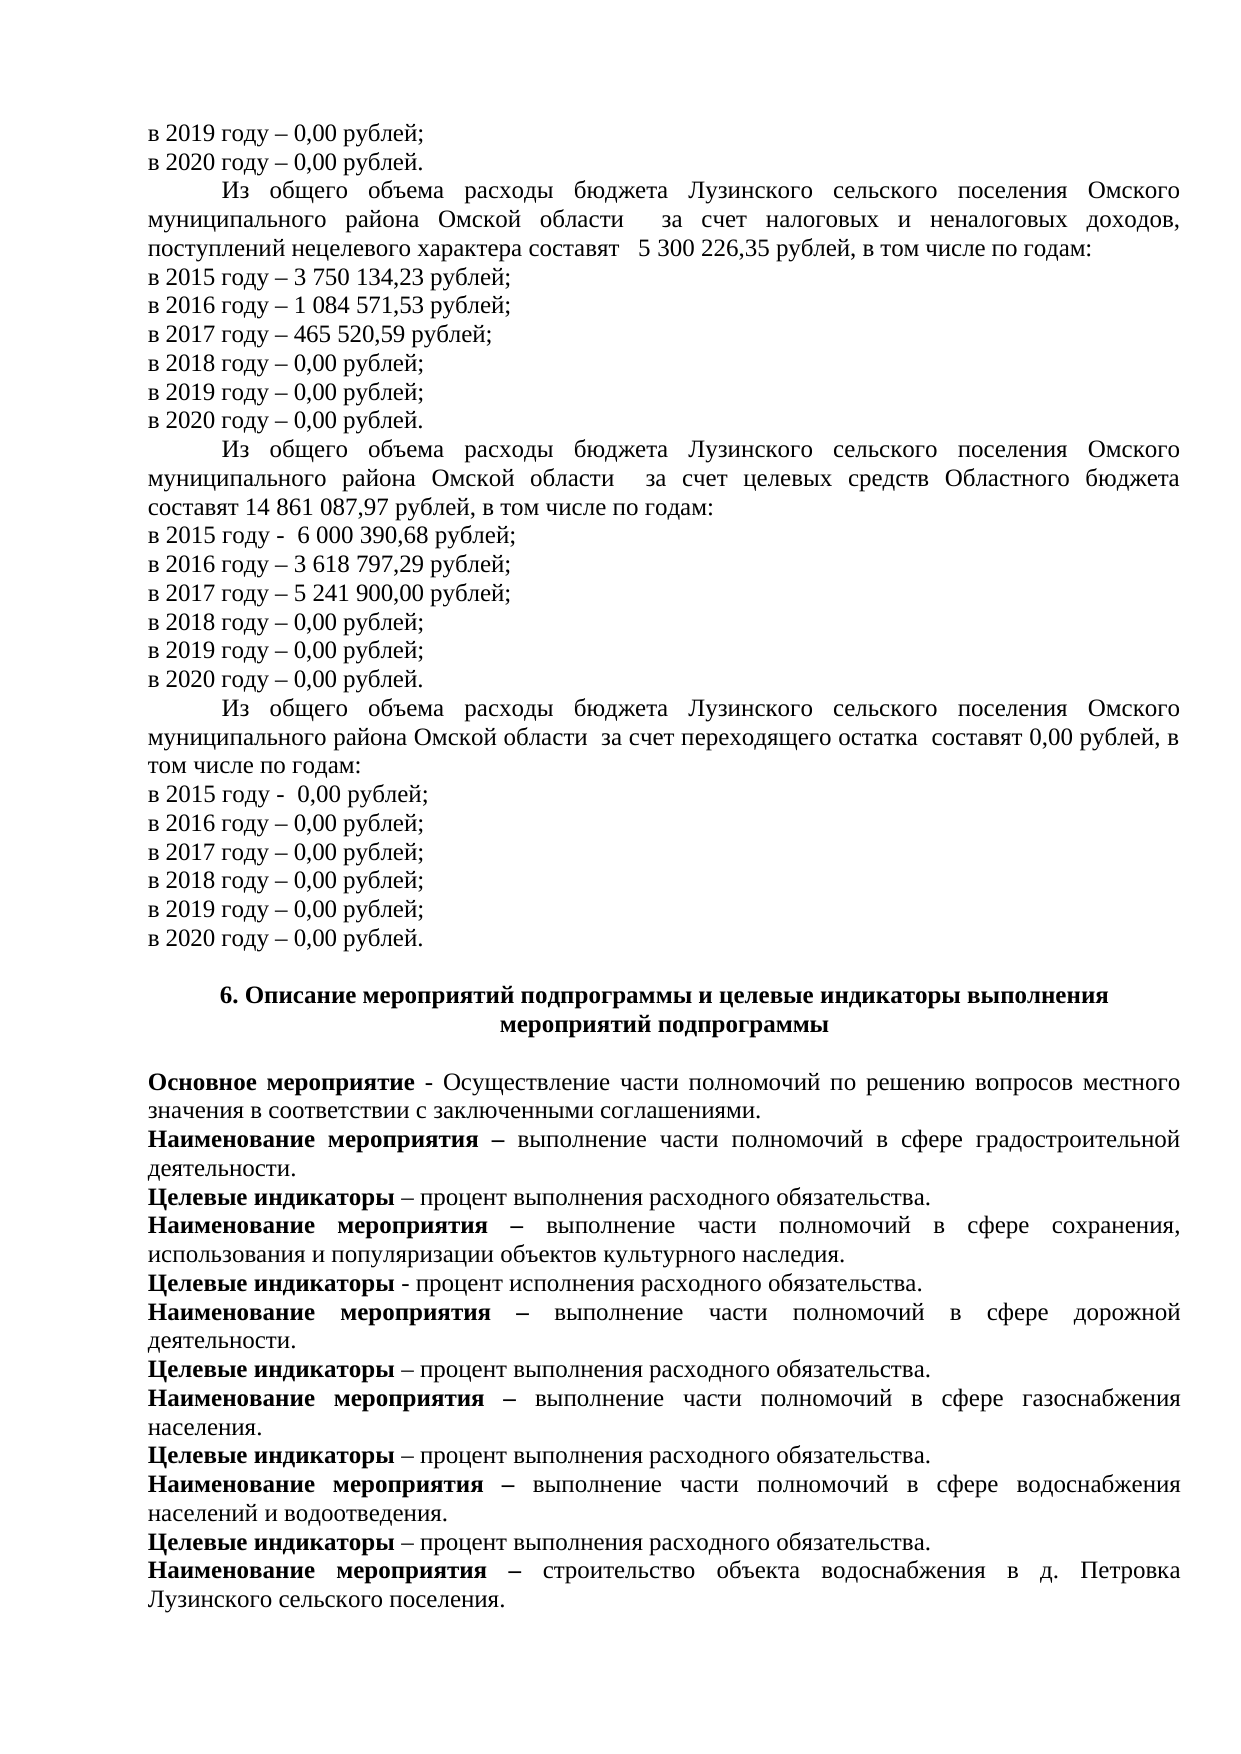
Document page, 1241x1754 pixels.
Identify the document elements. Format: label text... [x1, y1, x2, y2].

text в 2018 году – 0,00 рублей; [148, 607, 1181, 636]
text в 2017 году – 0,00 рублей; [148, 837, 1181, 866]
text в 2015 году - 0,00 рублей; [148, 779, 1181, 808]
text в 2018 году – 0,00 рублей; [148, 866, 1181, 894]
text 6. Описание мероприятий подпрограммы и целевые индикаторы выполнения мероприятий подпрограммы [148, 981, 1181, 1038]
text Целевые индикаторы - процент исполнения расходного обязательства. [148, 1268, 1181, 1297]
text Целевые индикаторы – процент выполнения расходного обязательства. [148, 1441, 1181, 1469]
text в 2020 году – 0,00 рублей. [148, 923, 1181, 952]
text Наименование мероприятия – строительство объекта водоснабжения в д. Петровка Лузинского сельского поселения. [148, 1556, 1181, 1613]
text Наименование мероприятия – выполнение части полномочий в сфере градостроительной деятельности. [148, 1124, 1181, 1182]
text Из общего объема расходы бюджета Лузинского сельского поселения Омского муниципального района Омской области за счет целевых средств Областного бюджета составят 14 861 087,97 рублей, в том числе по годам: [148, 434, 1181, 521]
text Основное мероприятие - Осуществление части полномочий по решению вопросов местного значения в соответствии с заключенными соглашениями. [148, 1067, 1181, 1124]
text в 2015 году - 6 000 390,68 рублей; [148, 521, 1181, 549]
text Наименование мероприятия – выполнение части полномочий в сфере сохранения, использования и популяризации объектов культурного наследия. [148, 1211, 1181, 1268]
text Из общего объема расходы бюджета Лузинского сельского поселения Омского муниципального района Омской области за счет переходящего остатка составят 0,00 рублей, в том числе по годам: [148, 693, 1181, 779]
text в 2020 году – 0,00 рублей. [148, 406, 1181, 434]
text в 2016 году – 3 618 797,29 рублей; [148, 549, 1181, 578]
text Наименование мероприятия – выполнение части полномочий в сфере дорожной деятельности. [148, 1297, 1181, 1354]
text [148, 1527, 1181, 1556]
text Целевые индикаторы – процент выполнения расходного обязательства. [148, 1354, 1181, 1383]
text в 2020 году – 0,00 рублей. [148, 147, 1181, 176]
text в 2019 году – 0,00 рублей; [148, 894, 1181, 923]
text Наименование мероприятия – выполнение части полномочий в сфере газоснабжения населения. [148, 1383, 1181, 1441]
text Целевые индикаторы – процент выполнения расходного обязательства. [148, 1182, 1181, 1211]
text в 2015 году – 3 750 134,23 рублей; [148, 262, 1181, 291]
text в 2019 году – 0,00 рублей; [148, 636, 1181, 664]
text в 2018 году – 0,00 рублей; [148, 348, 1181, 377]
text в 2019 году – 0,00 рублей; [148, 118, 1181, 147]
text Из общего объема расходы бюджета Лузинского сельского поселения Омского муниципального района Омской области за счет налоговых и неналоговых доходов, поступлений нецелевого характера составят 5 300 226,35 рублей, в том числе по годам: [148, 176, 1181, 262]
text в 2020 году – 0,00 рублей. [148, 664, 1181, 693]
text в 2017 году – 5 241 900,00 рублей; [148, 578, 1181, 607]
text Наименование мероприятия – выполнение части полномочий в сфере водоснабжения населений и водоотведения. [148, 1469, 1181, 1527]
text в 2019 году – 0,00 рублей; [148, 377, 1181, 406]
text в 2017 году – 465 520,59 рублей; [148, 319, 1181, 348]
text в 2016 году – 1 084 571,53 рублей; [148, 291, 1181, 319]
text в 2016 году – 0,00 рублей; [148, 808, 1181, 837]
